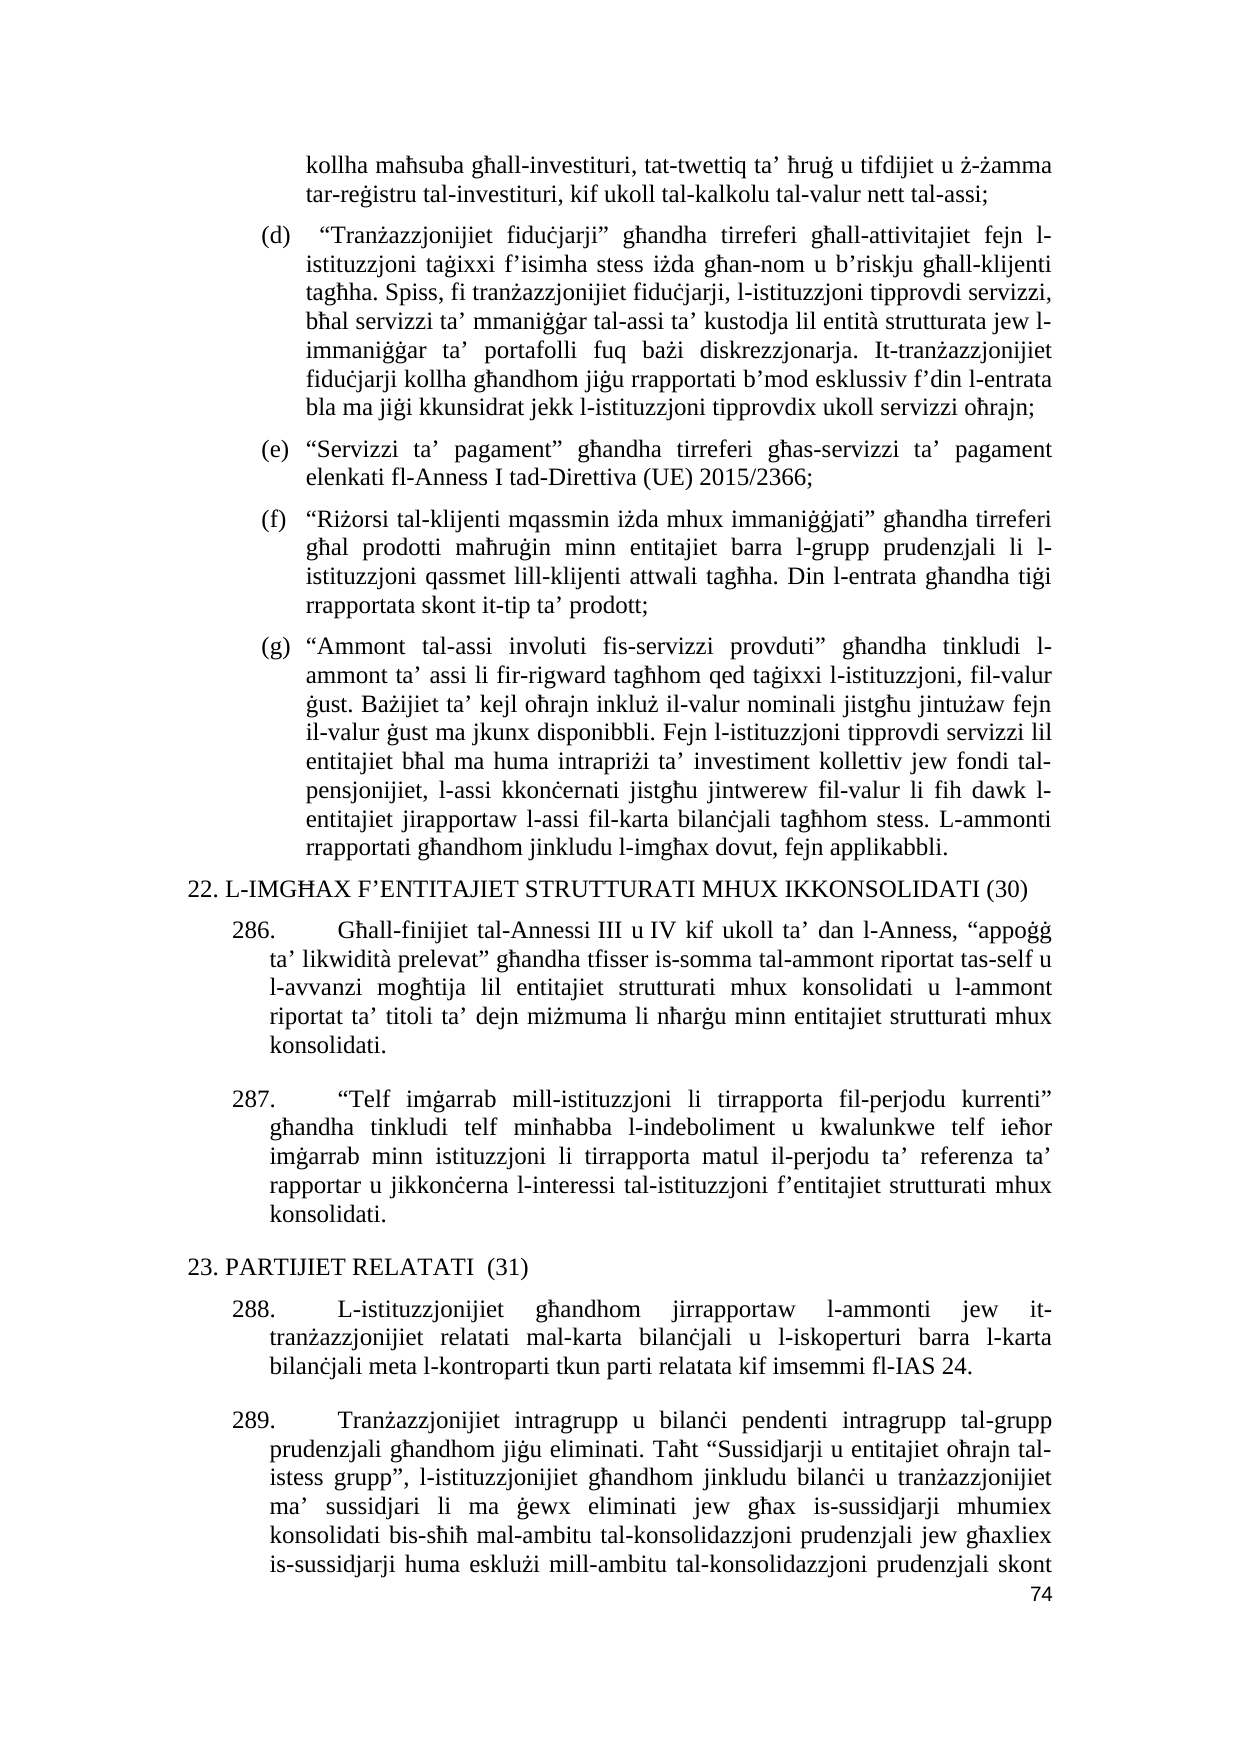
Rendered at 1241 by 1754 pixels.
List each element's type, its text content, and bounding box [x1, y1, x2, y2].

text L-istituzzjonijiet għandhom jirrapportaw l-ammonti jew it-tranżazzjonijiet relatati mal-karta bilanċjali u l-iskoperturi barra l-karta bilanċjali meta l-kontroparti tkun parti relatata kif imsemmi fl-IAS 24. [232, 1294, 1053, 1380]
list “Tranżazzjonijiet fiduċjarji” għandha tirreferi għall-attivitajiet fejn l-istituzzjoni taġixxi f’isimha stess iżda għan-nom u b’riskju għall-klijenti tagħha. Spiss, fi tranżazzjonijiet fiduċjarji, l-istituzzjoni tipprovdi servizzi, bħal servizzi ta’ mmaniġġar tal-assi ta’ kustodja lil entità strutturata jew l-immaniġġar ta’ portafolli fuq bażi diskrezzjonarja. It-tranżazzjonijiet fiduċjarji kollha għandhom jiġu rrapportati b’mod esklussiv f’din l-entrata bla ma jiġi kkunsidrat jekk l-istituzzjoni tipprovdix ukoll servizzi oħrajn; [261, 220, 1053, 421]
list “Servizzi ta’ pagament” għandha tirreferi għas-servizzi ta’ pagament elenkati fl-Anness I tad-Direttiva (UE) 2015/2366; [261, 434, 1053, 491]
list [261, 150, 1053, 207]
list “Ammont tal-assi involuti fis-servizzi provduti” għandha tinkludi l-ammont ta’ assi li fir-rigward tagħhom qed taġixxi l-istituzzjoni, fil-valur ġust. Bażijiet ta’ kejl oħrajn inkluż il-valur nominali jistgħu jintużaw fejn il-valur ġust ma jkunx disponibbli. Fejn l-istituzzjoni tipprovdi servizzi lil entitajiet bħal ma huma intrapriżi ta’ investiment kollettiv jew fondi tal-pensjonijiet, l-assi kkonċernati jistgħu jintwerew fil-valur li fih dawk l-entitajiet jirapportaw l-assi fil-karta bilanċjali tagħhom stess. L-ammonti rrapportati għandhom jinkludu l-imgħax dovut, fejn applikabbli. [261, 631, 1053, 861]
list “Riżorsi tal-klijenti mqassmin iżda mhux immaniġġjati” għandha tirreferi għal prodotti maħruġin minn entitajiet barra l-grupp prudenzjali li l-istituzzjoni qassmet lill-klijenti attwali tagħha. Din l-entrata għandha tiġi rrapportata skont it-tip ta’ prodott; [261, 504, 1053, 619]
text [232, 1405, 1053, 1577]
subtitle L-imgħax f’entitajiet strutturati mhux ikkonsolidati (30) [187, 874, 1053, 902]
text Għall-finijiet tal-Annessi III u IV kif ukoll ta’ dan l-Anness, “appoġġ ta’ likwidità prelevat” għandha tfisser is-somma tal-ammont riportat tas-self u l-avvanzi mogħtija lil entitajiet strutturati mhux konsolidati u l-ammont riportat ta’ titoli ta’ dejn miżmuma li nħarġu minn entitajiet strutturati mhux konsolidati. [232, 915, 1053, 1059]
text “Telf imġarrab mill-istituzzjoni li tirrapporta fil-perjodu kurrenti” għandha tinkludi telf minħabba l-indeboliment u kwalunkwe telf ieħor imġarrab minn istituzzjoni li tirrapporta matul il-perjodu ta’ referenza ta’ rapportar u jikkonċerna l-interessi tal-istituzzjoni f’entitajiet strutturati mhux konsolidati. [232, 1084, 1053, 1227]
subtitle Partijiet relatati (31) [187, 1252, 1053, 1281]
